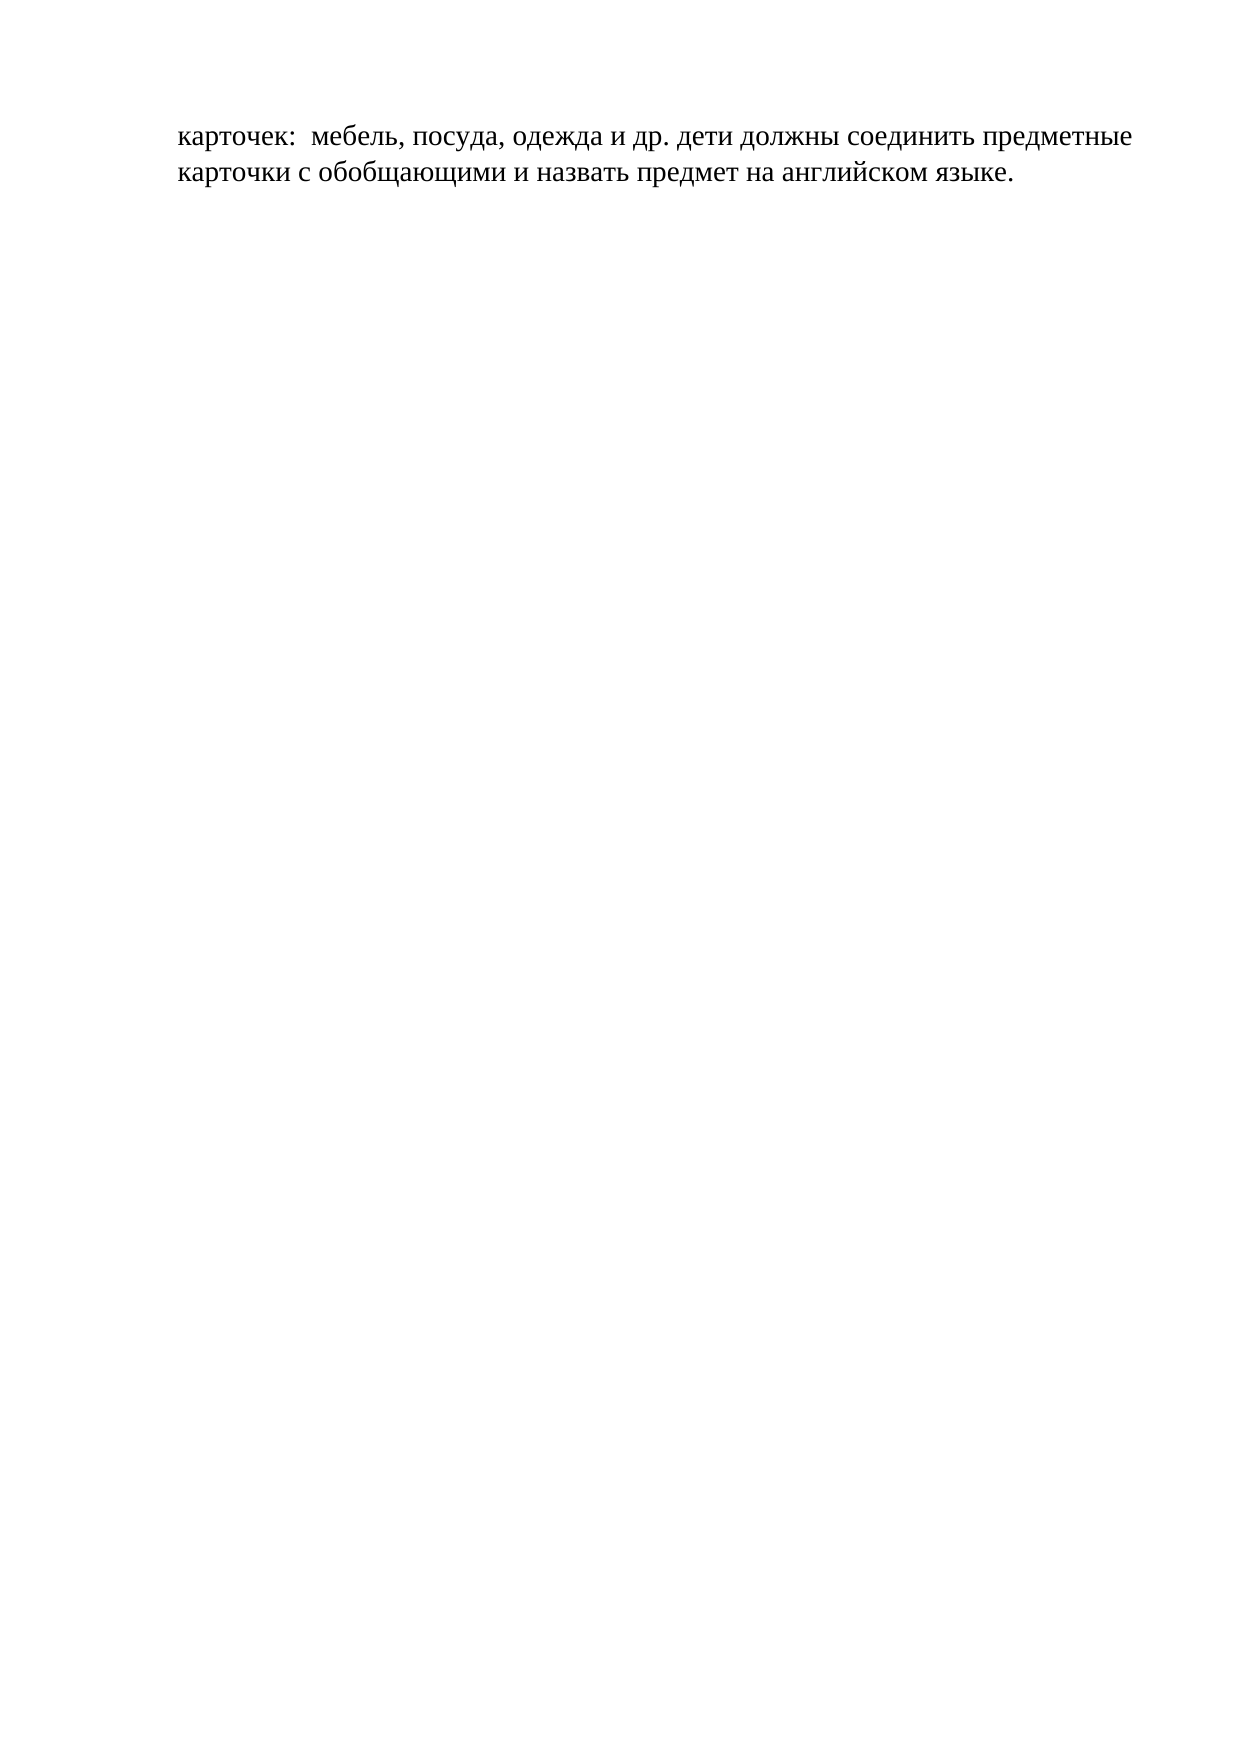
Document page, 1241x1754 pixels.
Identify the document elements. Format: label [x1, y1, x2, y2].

text [177, 118, 1152, 188]
